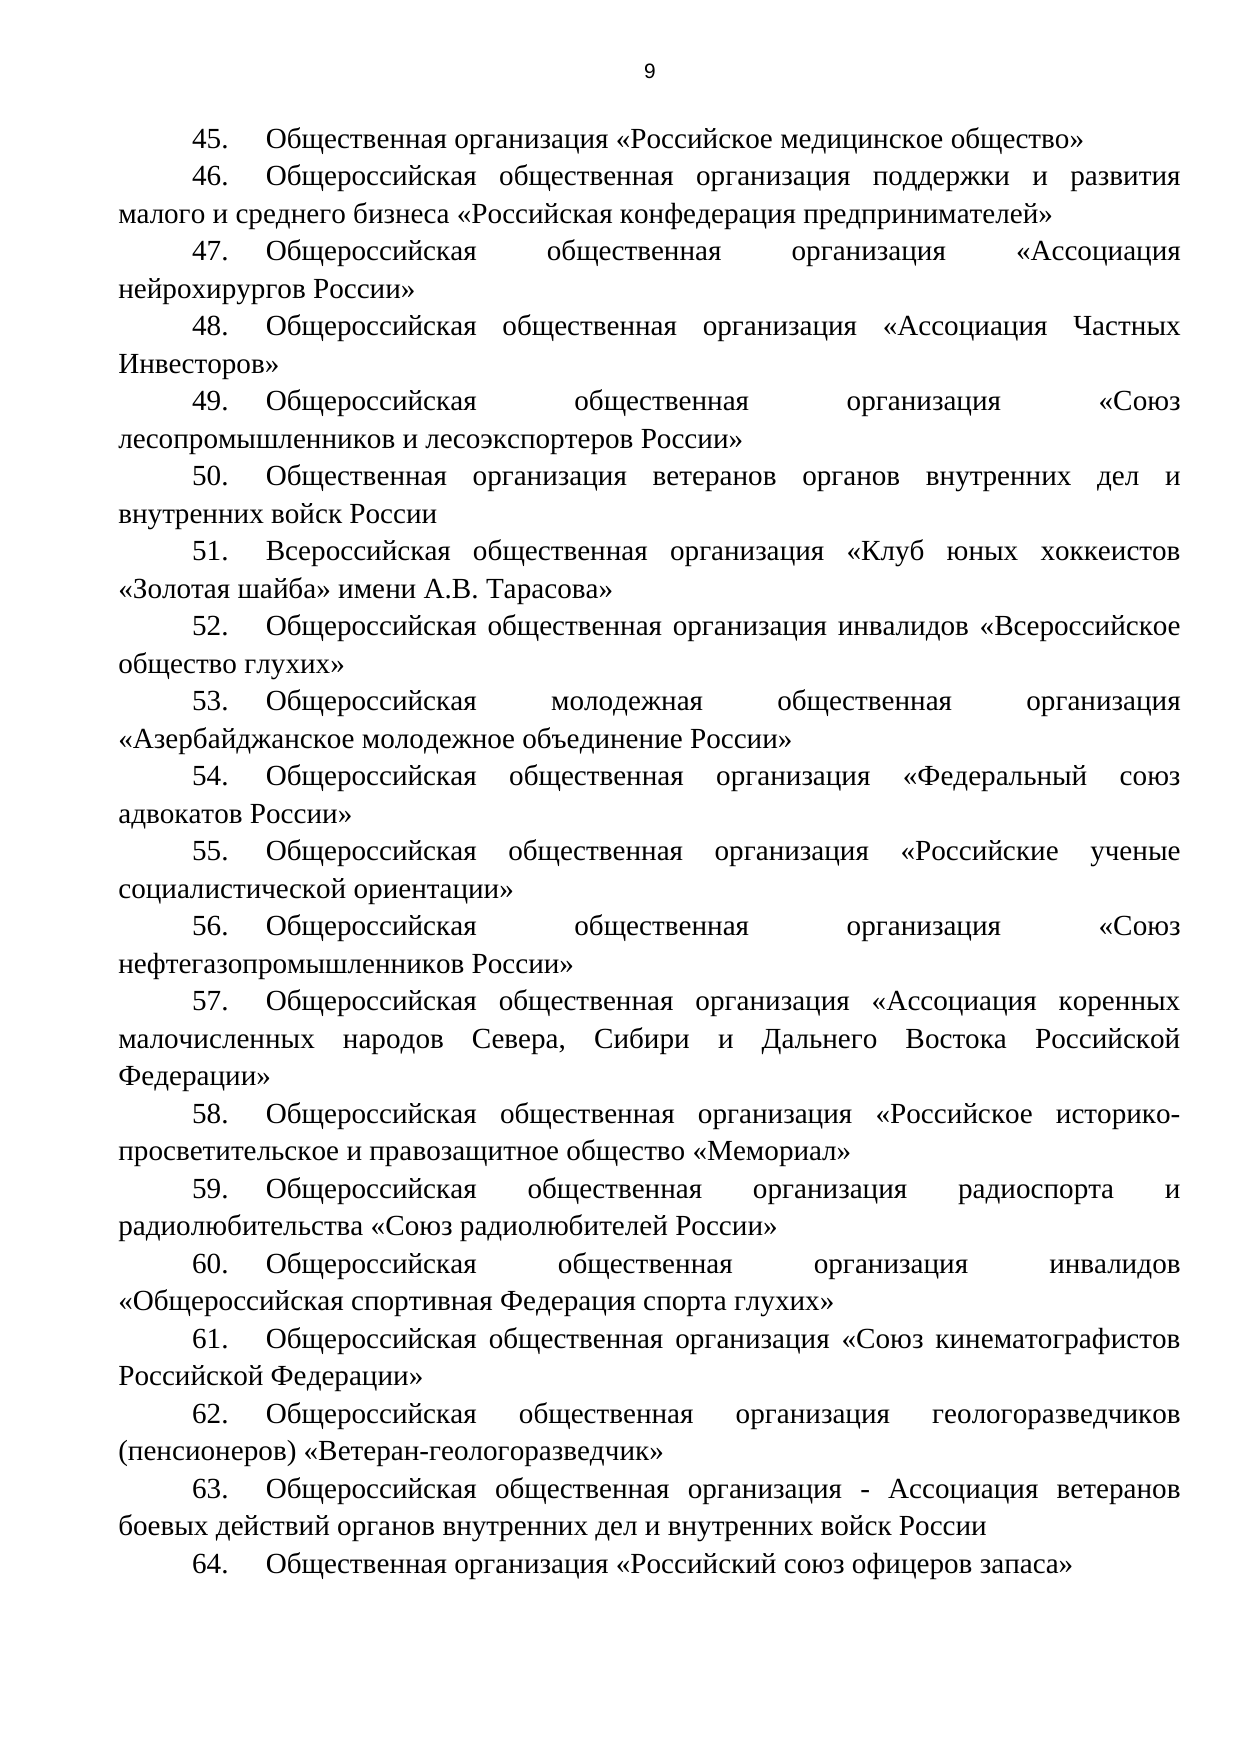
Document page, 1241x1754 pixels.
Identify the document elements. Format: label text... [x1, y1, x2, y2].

text 59. Общероссийская общественная организация радиоспорта и радиолюбительства «Союз радиолюбителей России» [118, 1168, 1181, 1243]
text 48. Общероссийская общественная организация «Ассоциация Частных Инвесторов» [118, 306, 1181, 381]
text 47. Общероссийская общественная организация «Ассоциация нейрохирургов России» [118, 231, 1181, 306]
text 60. Общероссийская общественная организация инвалидов «Общероссийская спортивная Федерация спорта глухих» [118, 1243, 1181, 1318]
text 56. Общероссийская общественная организация «Союз нефтегазопромышленников России» [118, 906, 1181, 981]
text 49. Общероссийская общественная организация «Союз лесопромышленников и лесоэкспортеров России» [118, 381, 1181, 456]
text 46. Общероссийская общественная организация поддержки и развития малого и среднего бизнеса «Российская конфедерация предпринимателей» [118, 156, 1181, 231]
text 52. Общероссийская общественная организация инвалидов «Всероссийское общество глухих» [118, 606, 1181, 681]
text 57. Общероссийская общественная организация «Ассоциация коренных малочисленных народов Севера, Сибири и Дальнего Востока Российской Федерации» [118, 981, 1181, 1093]
text 64. Общественная организация «Российский союз офицеров запаса» [118, 1543, 1181, 1581]
text 51. Всероссийская общественная организация «Клуб юных хоккеистов «Золотая шайба» имени А.В. Тарасова» [118, 531, 1181, 606]
text 62. Общероссийская общественная организация геологоразведчиков (пенсионеров) «Ветеран-геологоразведчик» [118, 1393, 1181, 1468]
text 53. Общероссийская молодежная общественная организация «Азербайджанское молодежное объединение России» [118, 681, 1181, 756]
text 63. Общероссийская общественная организация - Ассоциация ветеранов боевых действий органов внутренних дел и внутренних войск России [118, 1468, 1181, 1543]
text 55. Общероссийская общественная организация «Российские ученые социалистической ориентации» [118, 831, 1181, 906]
text 45. Общественная организация «Российское медицинское общество» [118, 118, 1181, 156]
text 58. Общероссийская общественная организация «Российское историко-просветительское и правозащитное общество «Мемориал» [118, 1093, 1181, 1168]
text 54. Общероссийская общественная организация «Федеральный союз адвокатов России» [118, 756, 1181, 831]
text 61. Общероссийская общественная организация «Союз кинематографистов Российской Федерации» [118, 1318, 1181, 1393]
text 50. Общественная организация ветеранов органов внутренних дел и внутренних войск России [118, 456, 1181, 531]
